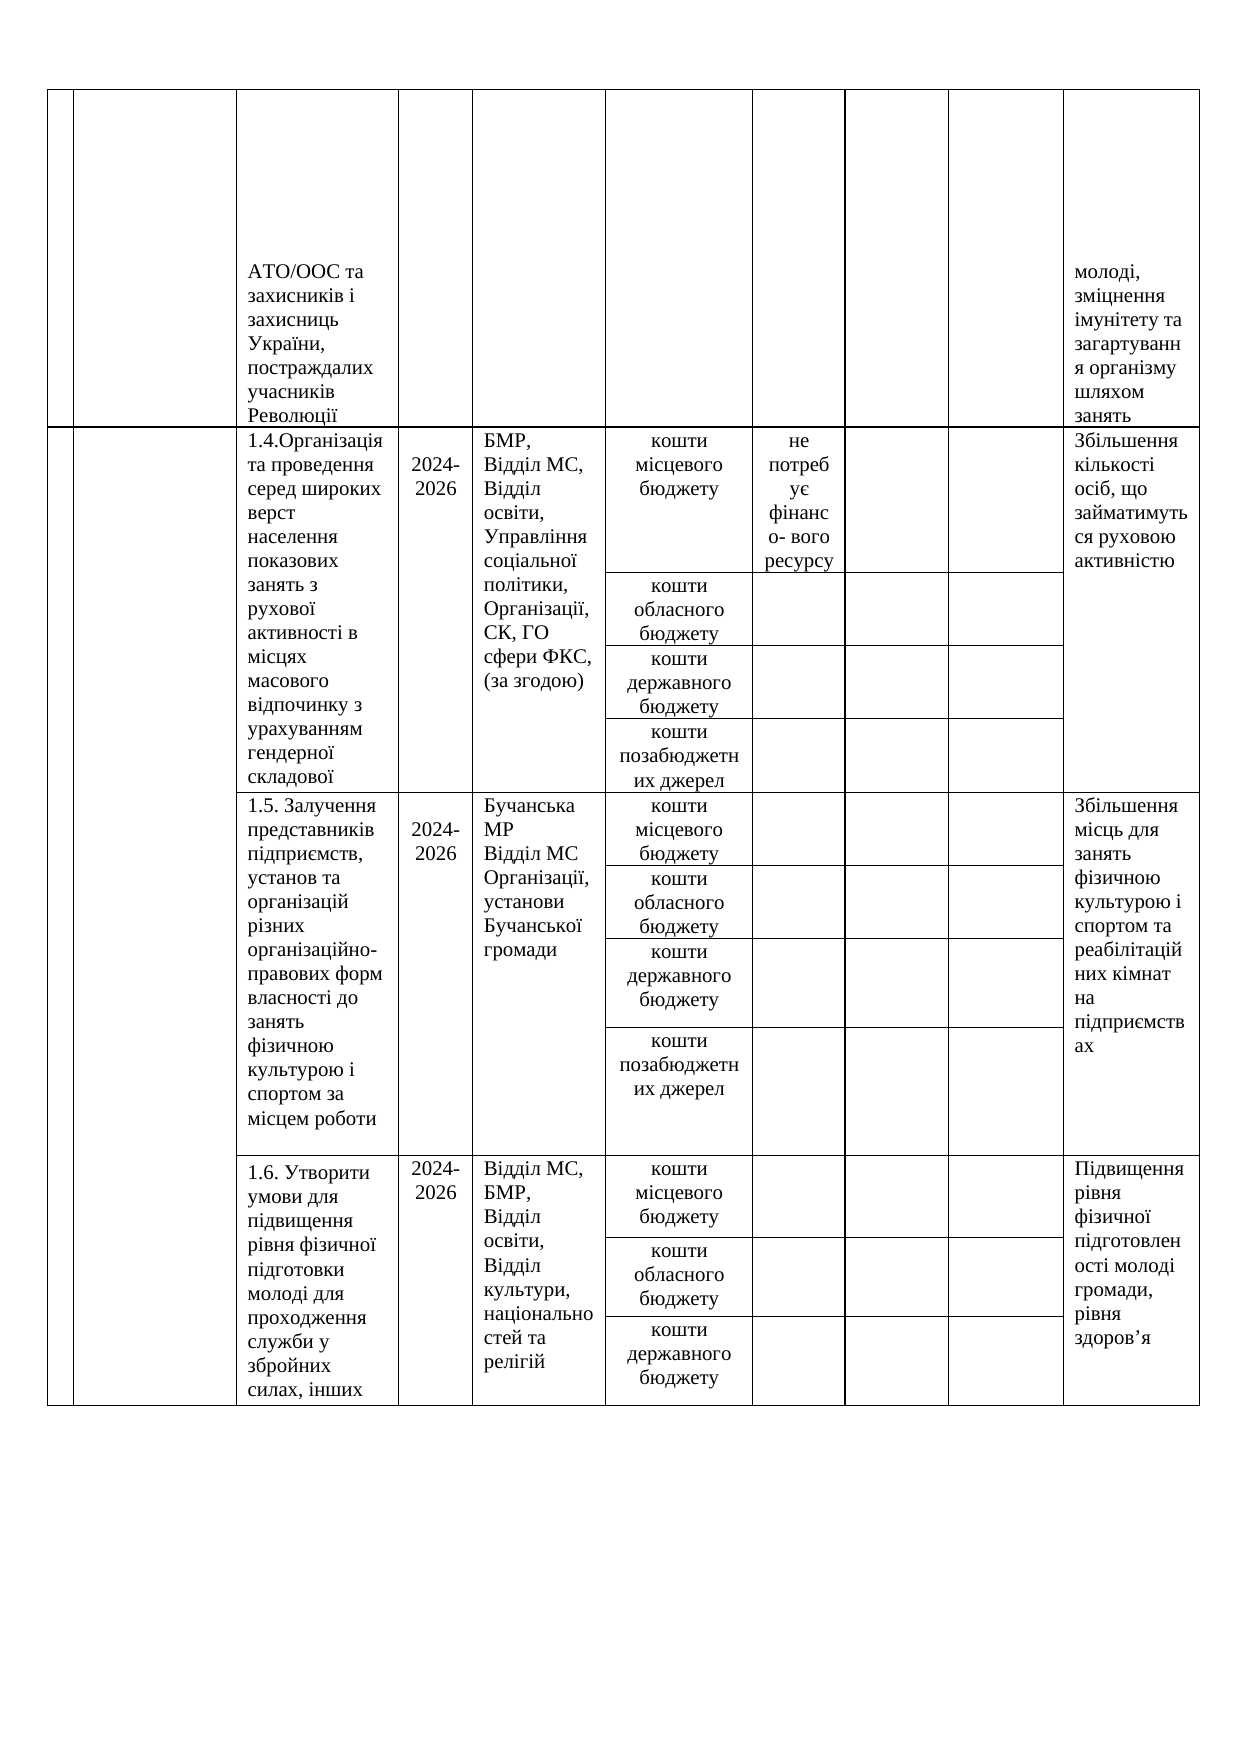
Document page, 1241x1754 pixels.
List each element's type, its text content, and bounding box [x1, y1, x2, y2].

table_cell Бучанська МР Відділ МС Організації, установи Бучанської громади [473, 793, 605, 1155]
table_cell [753, 1028, 844, 1155]
table_cell кошти обласного бюджету [606, 573, 752, 645]
table_cell кошти місцевого бюджету [606, 793, 752, 865]
table_cell кошти державного бюджету [606, 1317, 752, 1405]
table_cell [949, 1156, 1063, 1237]
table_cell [606, 90, 752, 426]
table_cell [74, 428, 236, 1405]
table_cell [949, 866, 1063, 938]
table_cell [949, 646, 1063, 718]
table_cell [846, 866, 948, 938]
table_cell [753, 573, 844, 645]
table_cell [949, 793, 1063, 865]
table_cell [949, 573, 1063, 645]
table_cell [48, 428, 73, 1405]
table_cell [949, 90, 1063, 426]
table_cell [753, 1317, 844, 1405]
table_cell 2024-2026 [399, 793, 472, 1155]
table_cell кошти місцевого бюджету [606, 428, 752, 572]
table_cell [846, 428, 948, 572]
table_cell кошти місцевого бюджету [606, 1156, 752, 1237]
table_cell [949, 719, 1063, 792]
table_cell [753, 866, 844, 938]
table_cell 2024-2026 [399, 1156, 472, 1405]
table_cell [949, 428, 1063, 572]
table_cell [846, 573, 948, 645]
table_cell [753, 90, 844, 426]
table_cell Відділ МС, БМР, Відділ освіти, Відділ культури, національностей та релігій [473, 1156, 605, 1405]
table_cell [846, 939, 948, 1027]
table_cell [846, 1317, 948, 1405]
table_cell [949, 1238, 1063, 1316]
table_cell 1.5. Залучення представників підприємств, установ та організацій різних організаційно-правових форм власності до занять фізичною культурою і спортом за місцем роботи [237, 793, 398, 1155]
table_cell 1.4.Організація та проведення серед широких верст населення показових занять з рухової активності в місцях масового відпочинку з урахуванням гендерної складової [237, 428, 398, 792]
table_cell кошти державного бюджету [606, 646, 752, 718]
table_cell [753, 793, 844, 865]
table_cell не потребує фінансо- вого ресурсу [753, 428, 844, 572]
table_cell 2024-2026 [399, 428, 472, 792]
table_cell Підвищення рівня фізичної підготовленості молоді громади, рівня здоров’я [1064, 1156, 1199, 1405]
table_cell [846, 793, 948, 865]
table_cell кошти позабюджетних джерел [606, 1028, 752, 1155]
table_cell кошти позабюджетних джерел [606, 719, 752, 792]
table_cell Збільшення місць для занять фізичною культурою і спортом та реабілітаційних кімнат на підприємствах [1064, 793, 1199, 1155]
table_cell [949, 939, 1063, 1027]
table_cell [846, 1238, 948, 1316]
table_cell [753, 646, 844, 718]
table_cell [846, 90, 948, 426]
table_cell кошти державного бюджету [606, 939, 752, 1027]
table_cell 1.6. Утворити умови для підвищення рівня фізичної підготовки молоді для проходження служби у збройних силах, інших військових формуваннях, проводити щорічну обласну, міські та районні спартакіади допризовної молоді та забезпечити участь збірної команди області у фінальній частині всеукраїнської спартакіади, інші міські заходи та змагання [237, 1156, 398, 1405]
table_cell [846, 719, 948, 792]
table_cell кошти обласного бюджету [606, 866, 752, 938]
table_cell БМР, Відділ МС, Відділ освіти, Управління соціальної політики, Організації, СК, ГО сфери ФКС, (за згодою) [473, 428, 605, 792]
table_cell [949, 1028, 1063, 1155]
table_cell [753, 1238, 844, 1316]
table_cell [753, 719, 844, 792]
table_cell [846, 1156, 948, 1237]
table_cell [949, 1317, 1063, 1405]
table_cell [846, 646, 948, 718]
table_cell Збільшення кількості осіб, що займатимуться руховою активністю [1064, 428, 1199, 792]
table_cell кошти обласного бюджету [606, 1238, 752, 1316]
table_cell [846, 1028, 948, 1155]
table_cell [753, 939, 844, 1027]
table_cell [753, 1156, 844, 1237]
